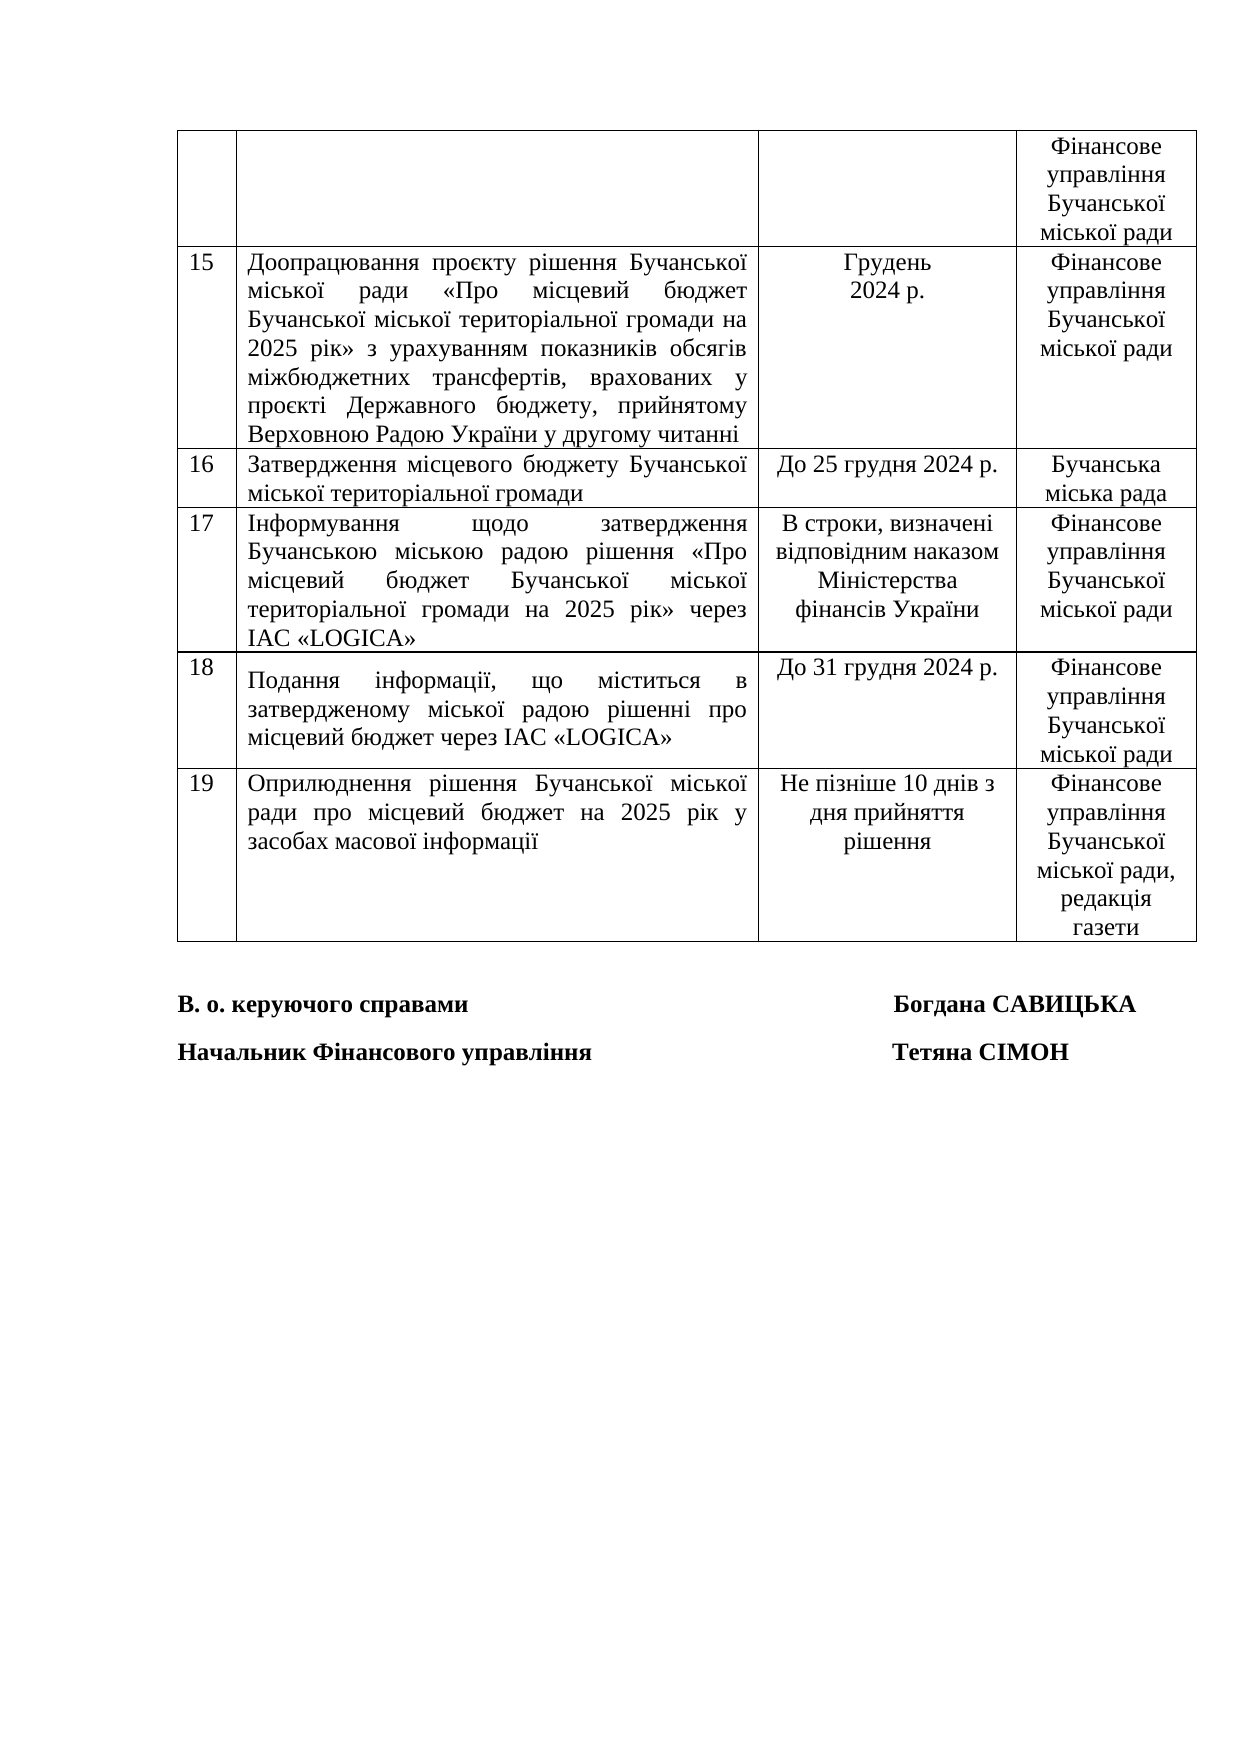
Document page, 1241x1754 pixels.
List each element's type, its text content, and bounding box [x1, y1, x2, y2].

table_cell 15 [178, 247, 236, 448]
table_cell 16 [178, 449, 236, 507]
table_cell До 25 грудня 2024 р. [759, 449, 1016, 507]
table_cell Оприлюднення рішення Бучанської міської ради про місцевий бюджет на 2025 рік у засобах масової інформації [237, 769, 758, 941]
table_cell Фінансове управління Бучанської міської ради, редакція газети [1017, 769, 1196, 941]
table_cell Фінансове управління Бучанської міської ради [1017, 508, 1196, 651]
table_cell В строки, визначені відповідним наказом Міністерства фінансів України [759, 508, 1016, 651]
table_cell Не пізніше 10 днів з дня прийняття рішення [759, 769, 1016, 941]
text Начальник Фінансового управління Тетяна СІМОН [177, 1037, 1181, 1065]
table_cell Доопрацювання проєкту рішення Бучанської міської ради «Про місцевий бюджет Бучанської міської територіальної громади на 2025 рік» з урахуванням показників обсягів міжбюджетних трансфертів, врахованих у проєкті Державного бюджету, прийнятому Верховною Радою України у другому читанні [237, 247, 758, 448]
table_cell 14 [178, 131, 236, 246]
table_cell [237, 131, 758, 246]
table_cell Фінансове управління Бучанської міської ради [1017, 247, 1196, 448]
table_cell Подання інформації, що міститься в затвердженому міської радою рішенні про місцевий бюджет через IAC «LOGICA» [237, 653, 758, 767]
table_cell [1017, 131, 1196, 246]
table_cell Інформування щодо затвердження Бучанською міською радою рішення «Про місцевий бюджет Бучанської міської територіальної громади на 2025 рік» через IAC «LOGICA» [237, 508, 758, 651]
table_cell 17 [178, 508, 236, 651]
table_cell Бучанська міська рада [1017, 449, 1196, 507]
table_cell 18 [178, 653, 236, 767]
table_cell 19 [178, 769, 236, 941]
table_cell Грудень 2024 р. [759, 247, 1016, 448]
text В. о. керуючого справами Богдана САВИЦЬКА [177, 989, 1181, 1018]
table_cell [759, 131, 1016, 246]
table_cell Фінансове управління Бучанської міської ради [1017, 653, 1196, 767]
table_cell До 31 грудня 2024 р. [759, 653, 1016, 767]
table_cell Затвердження місцевого бюджету Бучанської міської територіальної громади [237, 449, 758, 507]
